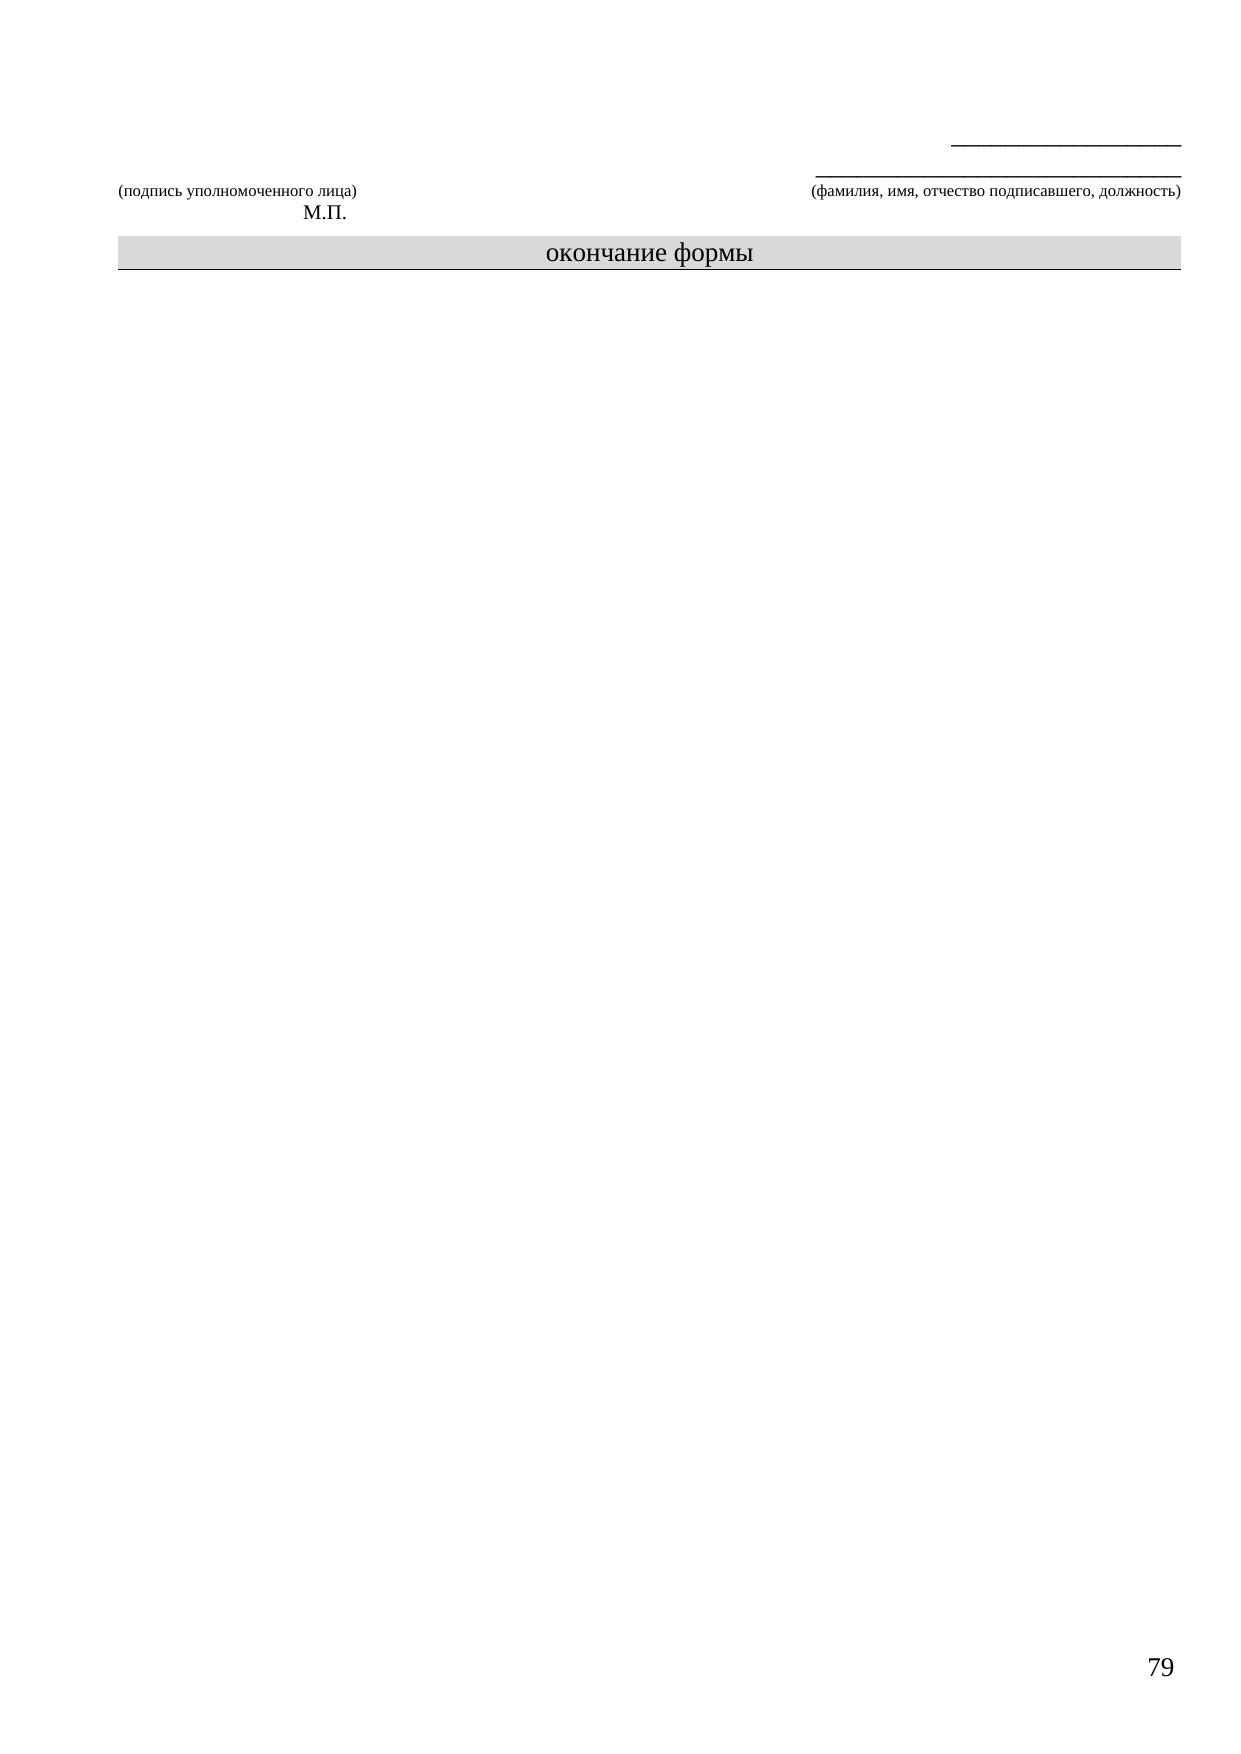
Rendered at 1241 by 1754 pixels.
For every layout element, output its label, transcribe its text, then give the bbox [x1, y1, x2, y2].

text окончание формы [118, 236, 1181, 269]
text _________________ ___________________________ [118, 118, 1181, 180]
text (подпись уполномоченного лица) (фамилия, имя, отчество подписавшего, должность) [118, 180, 1181, 199]
text М.П. [118, 199, 1181, 224]
